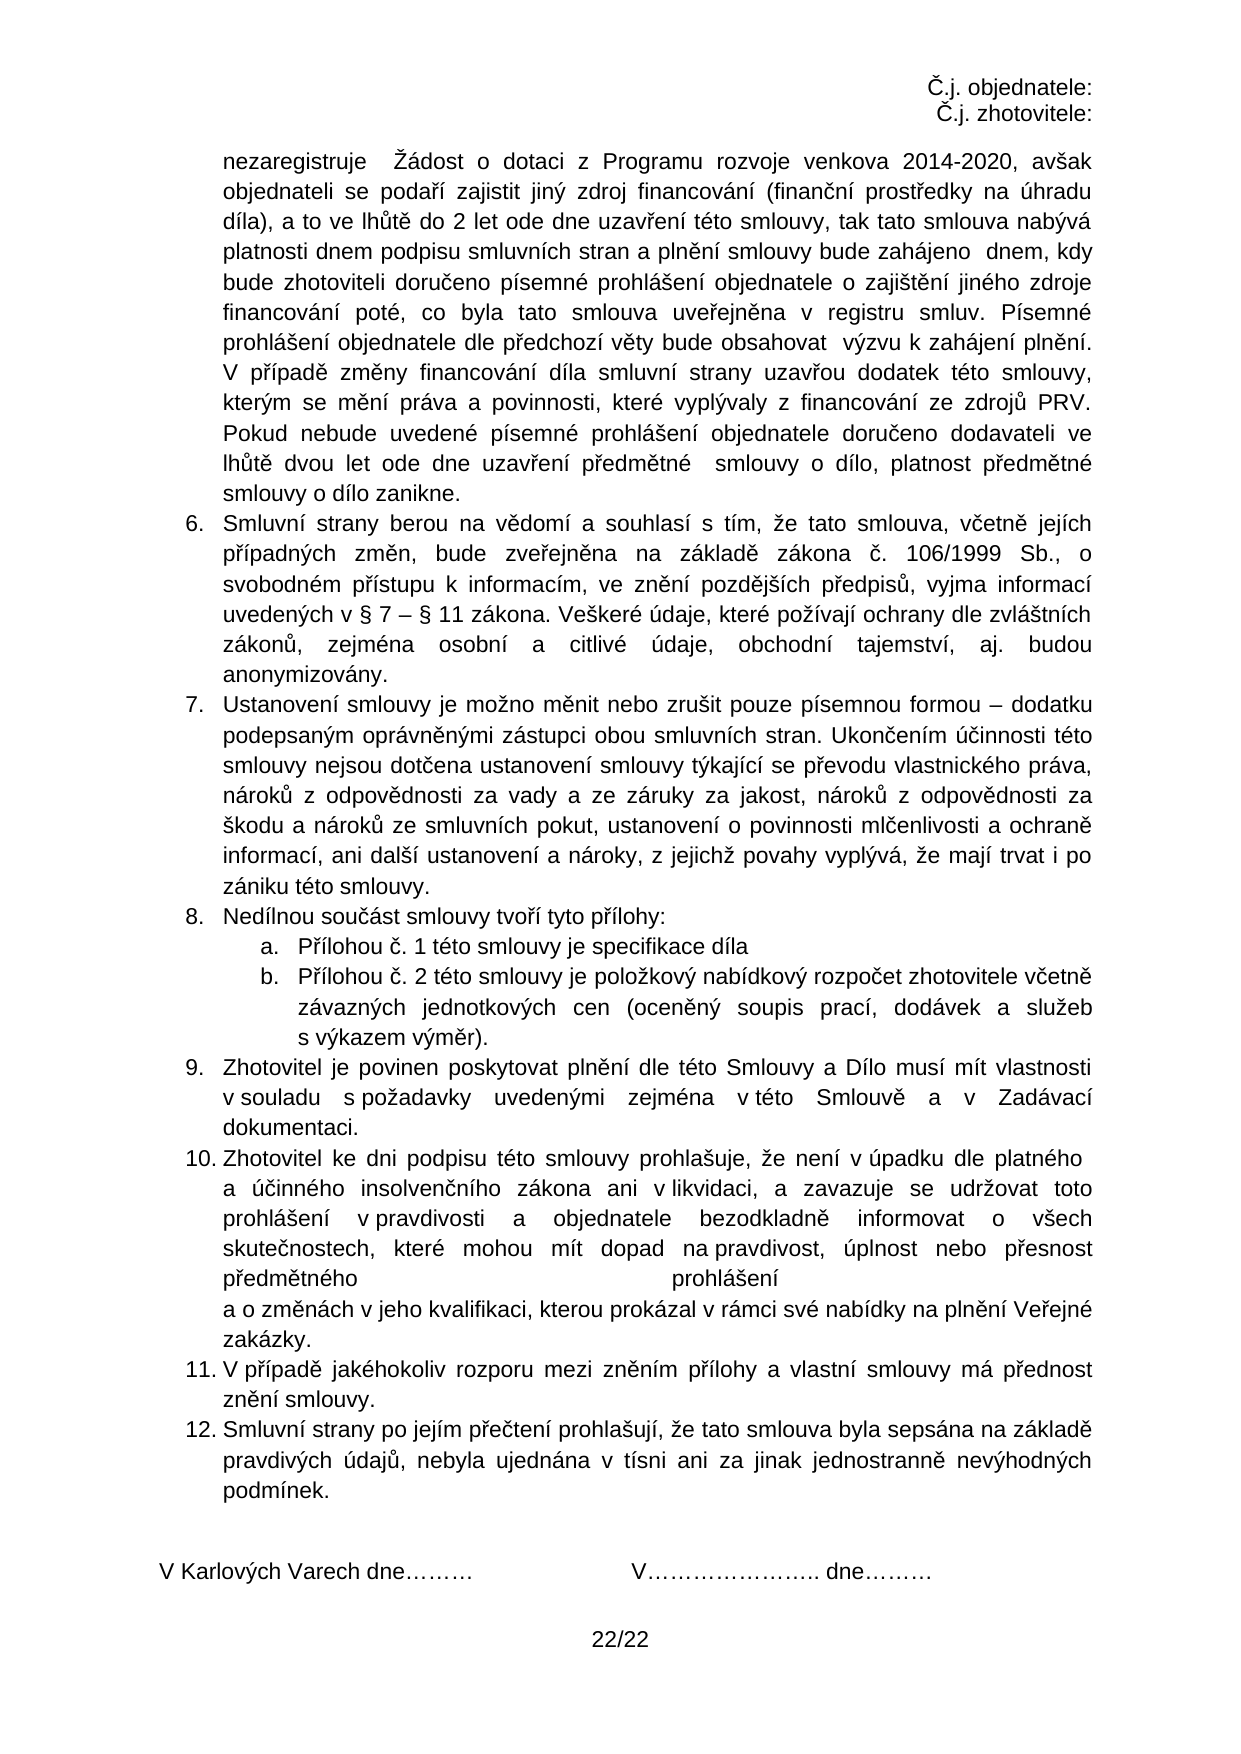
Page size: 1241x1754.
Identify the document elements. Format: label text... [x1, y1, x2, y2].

list Zhotovitel je povinen poskytovat plnění dle této Smlouvy a Dílo musí mít vlastnosti v souladu s požadavky uvedenými zejména v této Smlouvě a v Zadávací dokumentaci. [185, 1054, 1093, 1141]
list Přílohou č. 2 této smlouvy je položkový nabídkový rozpočet zhotovitele včetně závazných jednotkových cen (oceněný soupis prací, dodávek a služeb s výkazem výměr). [260, 963, 1093, 1050]
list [185, 148, 1093, 506]
list Smluvní strany berou na vědomí a souhlasí s tím, že tato smlouva, včetně jejích případných změn, bude zveřejněna na základě zákona č. 106/1999 Sb., o svobodném přístupu k informacím, ve znění pozdějších předpisů, vyjma informací uvedených v § 7 – § 11 zákona. Veškeré údaje, které požívají ochrany dle zvláštních zákonů, zejména osobní a citlivé údaje, obchodní tajemství, aj. budou anonymizovány. [185, 510, 1093, 687]
list Smluvní strany po jejím přečtení prohlašují, že tato smlouva byla sepsána na základě pravdivých údajů, nebyla ujednána v tísni ani za jinak jednostranně nevýhodných podmínek. [185, 1416, 1093, 1503]
list Přílohou č. 1 této smlouvy je specifikace díla [260, 933, 1093, 959]
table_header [148, 1558, 620, 1584]
table_header V………………….. dne……… [620, 1558, 1092, 1584]
list Zhotovitel ke dni podpisu této smlouvy prohlašuje, že není v úpadku dle platného a účinného insolvenčního zákona ani v likvidaci, a zavazuje se udržovat toto prohlášení v pravdivosti a objednatele bezodkladně informovat o všech skutečnostech, které mohou mít dopad na pravdivost, úplnost nebo přesnost předmětného prohlášení a o změnách v jeho kvalifikaci, kterou prokázal v rámci své nabídky na plnění Veřejné zakázky. [185, 1144, 1093, 1352]
list Nedílnou součást smlouvy tvoří tyto přílohy: [185, 903, 1093, 929]
list Ustanovení smlouvy je možno měnit nebo zrušit pouze písemnou formou – dodatku podepsaným oprávněnými zástupci obou smluvních stran. Ukončením účinnosti této smlouvy nejsou dotčena ustanovení smlouvy týkající se převodu vlastnického práva, nároků z odpovědnosti za vady a ze záruky za jakost, nároků z odpovědnosti za škodu a nároků ze smluvních pokut, ustanovení o povinnosti mlčenlivosti a ochraně informací, ani další ustanovení a nároky, z jejichž povahy vyplývá, že mají trvat i po zániku této smlouvy. [185, 691, 1093, 899]
list V případě jakéhokoliv rozporu mezi zněním přílohy a vlastní smlouvy má přednost znění smlouvy. [185, 1356, 1093, 1412]
